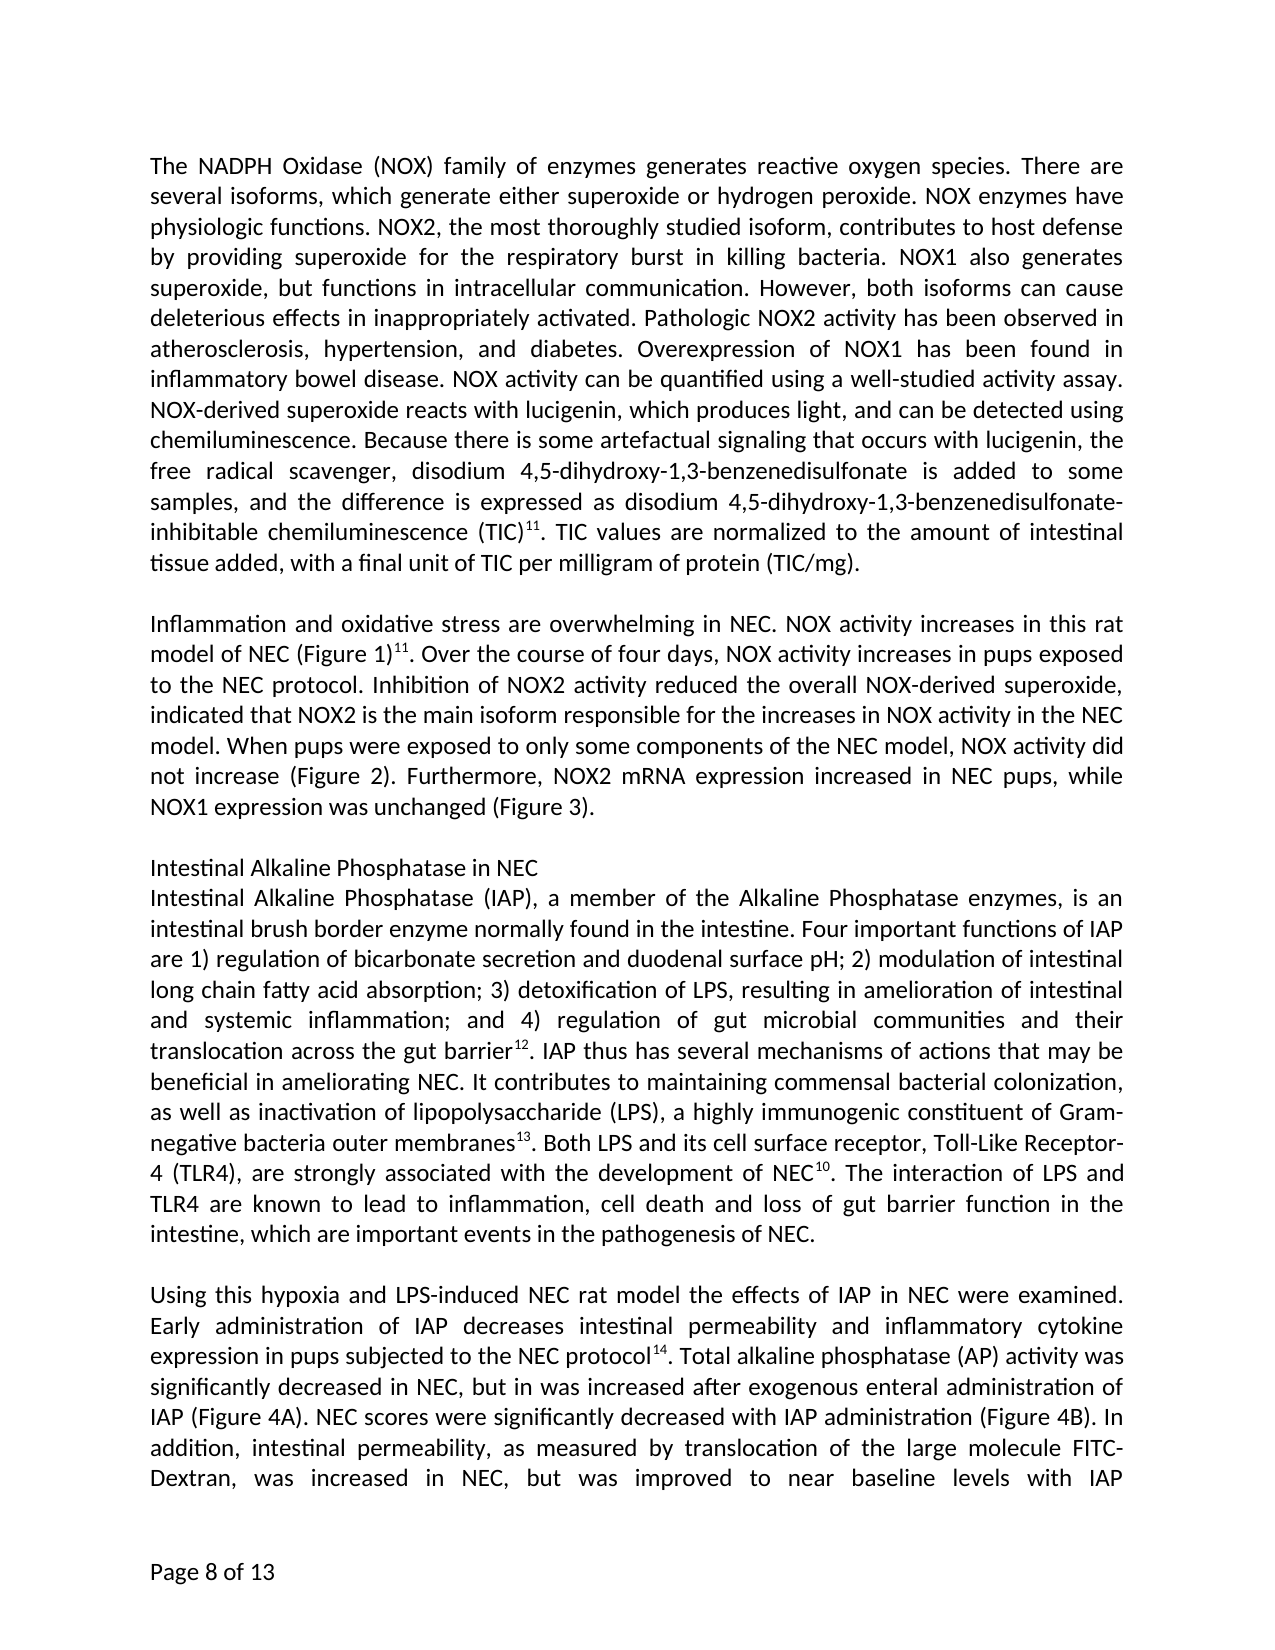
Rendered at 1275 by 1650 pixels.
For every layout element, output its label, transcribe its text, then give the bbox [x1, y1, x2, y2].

text Inflammation and oxidative stress are overwhelming in NEC. NOX activity increases in this rat model of NEC (Figure 1)11. Over the course of four days, NOX activity increases in pups exposed to the NEC protocol. Inhibition of NOX2 activity reduced the overall NOX-derived superoxide, indicated that NOX2 is the main isoform responsible for the increases in NOX activity in the NEC model. When pups were exposed to only some components of the NEC model, NOX activity did not increase (Figure 2). Furthermore, NOX2 mRNA expression increased in NEC pups, while NOX1 expression was unchanged (Figure 3). [150, 608, 1125, 821]
text Intestinal Alkaline Phosphatase in NEC [150, 852, 1125, 882]
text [150, 1279, 1125, 1493]
text Intestinal Alkaline Phosphatase (IAP), a member of the Alkaline Phosphatase enzymes, is an intestinal brush border enzyme normally found in the intestine. Four important functions of IAP are 1) regulation of bicarbonate secretion and duodenal surface pH; 2) modulation of intestinal long chain fatty acid absorption; 3) detoxification of LPS, resulting in amelioration of intestinal and systemic inflammation; and 4) regulation of gut microbial communities and their translocation across the gut barrier12. IAP thus has several mechanisms of actions that may be beneficial in ameliorating NEC. It contributes to maintaining commensal bacterial colonization, as well as inactivation of lipopolysaccharide (LPS), a highly immunogenic constituent of Gram-negative bacteria outer membranes13. Both LPS and its cell surface receptor, Toll-Like Receptor-4 (TLR4), are strongly associated with the development of NEC10. The interaction of LPS and TLR4 are known to lead to inflammation, cell death and loss of gut barrier function in the intestine, which are important events in the pathogenesis of NEC. [150, 882, 1125, 1249]
text The NADPH Oxidase (NOX) family of enzymes generates reactive oxygen species. There are several isoforms, which generate either superoxide or hydrogen peroxide. NOX enzymes have physiologic functions. NOX2, the most thoroughly studied isoform, contributes to host defense by providing superoxide for the respiratory burst in killing bacteria. NOX1 also generates superoxide, but functions in intracellular communication. However, both isoforms can cause deleterious effects in inappropriately activated. Pathologic NOX2 activity has been observed in atherosclerosis, hypertension, and diabetes. Overexpression of NOX1 has been found in inflammatory bowel disease. NOX activity can be quantified using a well-studied activity assay. NOX-derived superoxide reacts with lucigenin, which produces light, and can be detected using chemiluminescence. Because there is some artefactual signaling that occurs with lucigenin, the free radical scavenger, disodium 4,5-dihydroxy-1,3-benzenedisulfonate is added to some samples, and the difference is expressed as disodium 4,5-dihydroxy-1,3-benzenedisulfonate-inhibitable chemiluminescence (TIC)11. TIC values are normalized to the amount of intestinal tissue added, with a final unit of TIC per milligram of protein (TIC/mg). [150, 150, 1125, 577]
